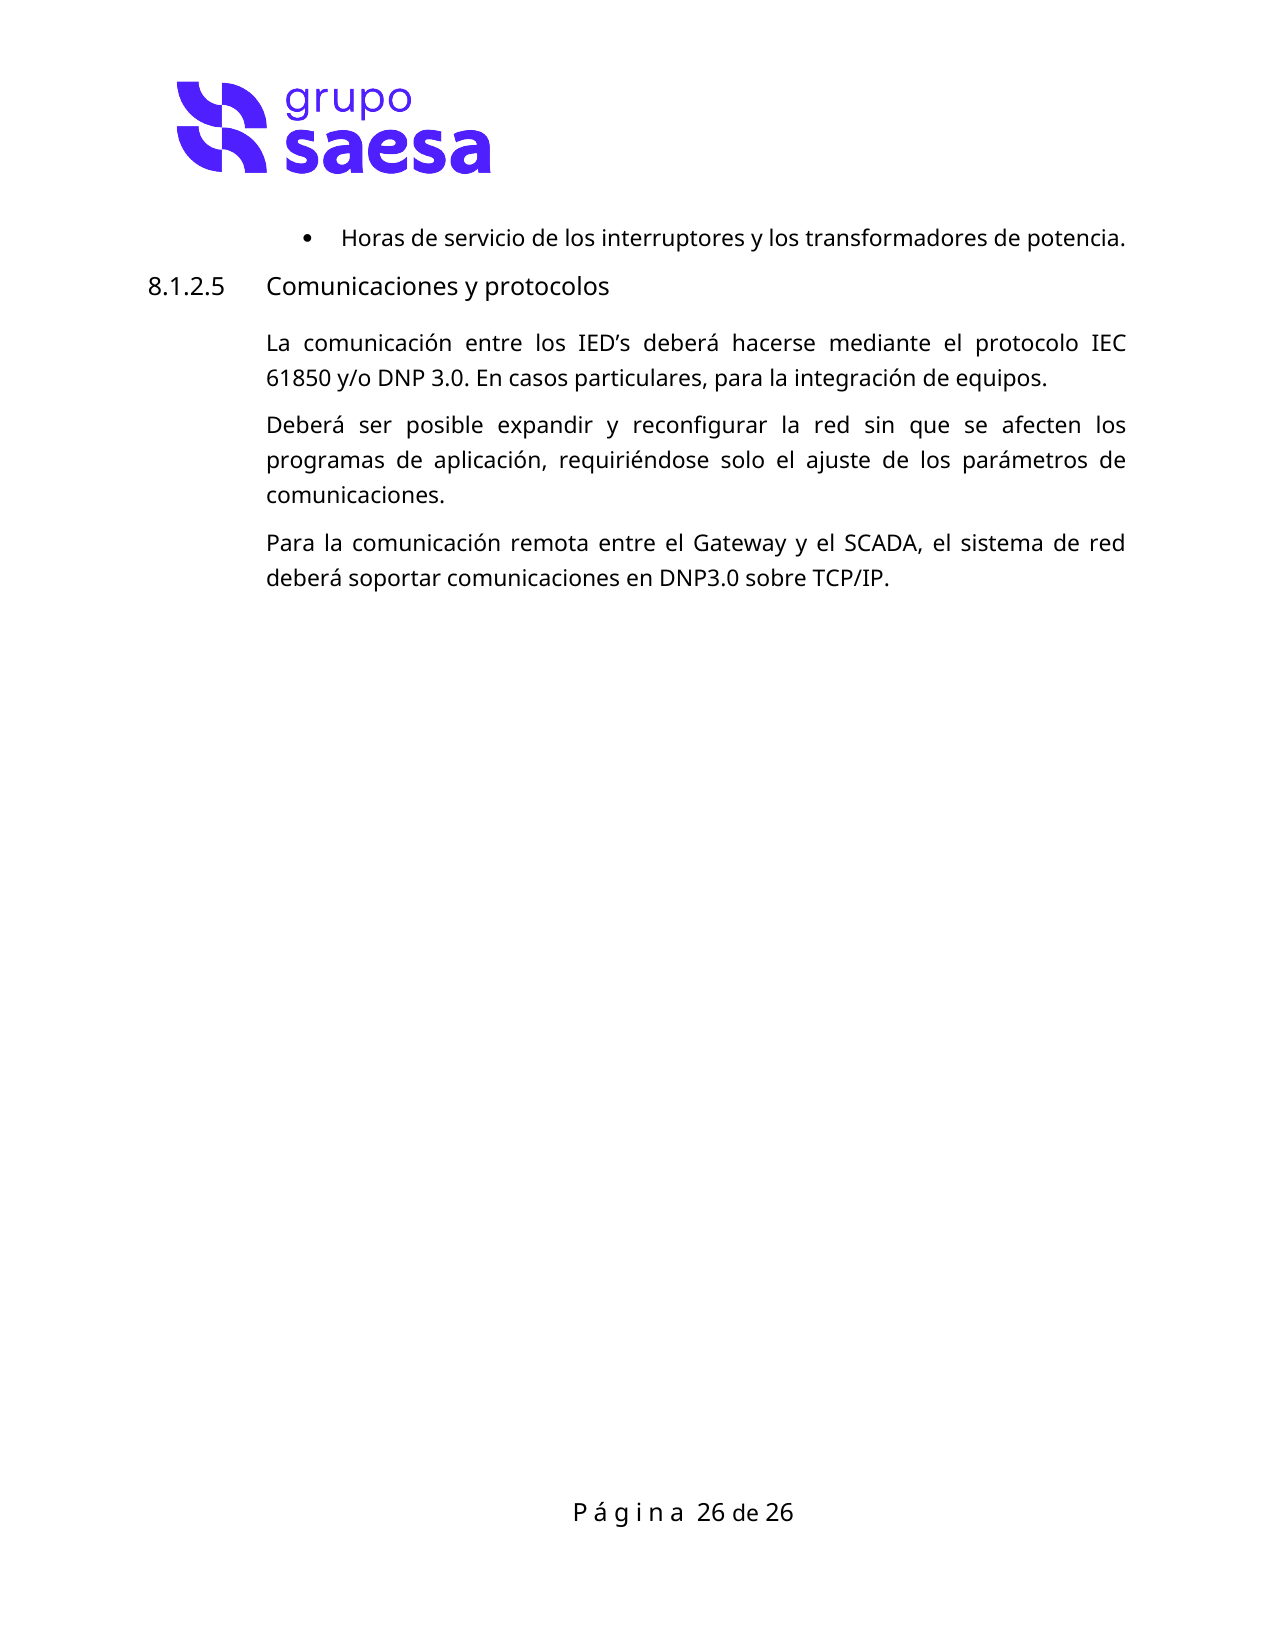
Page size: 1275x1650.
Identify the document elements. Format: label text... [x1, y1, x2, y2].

text Deberá ser posible expandir y reconfigurar la red sin que se afecten los programas de aplicación, requiriéndose solo el ajuste de los parámetros de comunicaciones. [266, 409, 1127, 510]
subtitle Comunicaciones y protocolos [148, 269, 1127, 303]
text La comunicación entre los IED’s deberá hacerse mediante el protocolo IEC 61850 y/o DNP 3.0. En casos particulares, para la integración de equipos. [266, 326, 1127, 393]
list Horas de servicio de los interruptores y los transformadores de potencia. [303, 221, 1127, 253]
text Para la comunicación remota entre el Gateway y el SCADA, el sistema de red deberá soportar comunicaciones en DNP3.0 sobre TCP/IP. [266, 526, 1127, 593]
